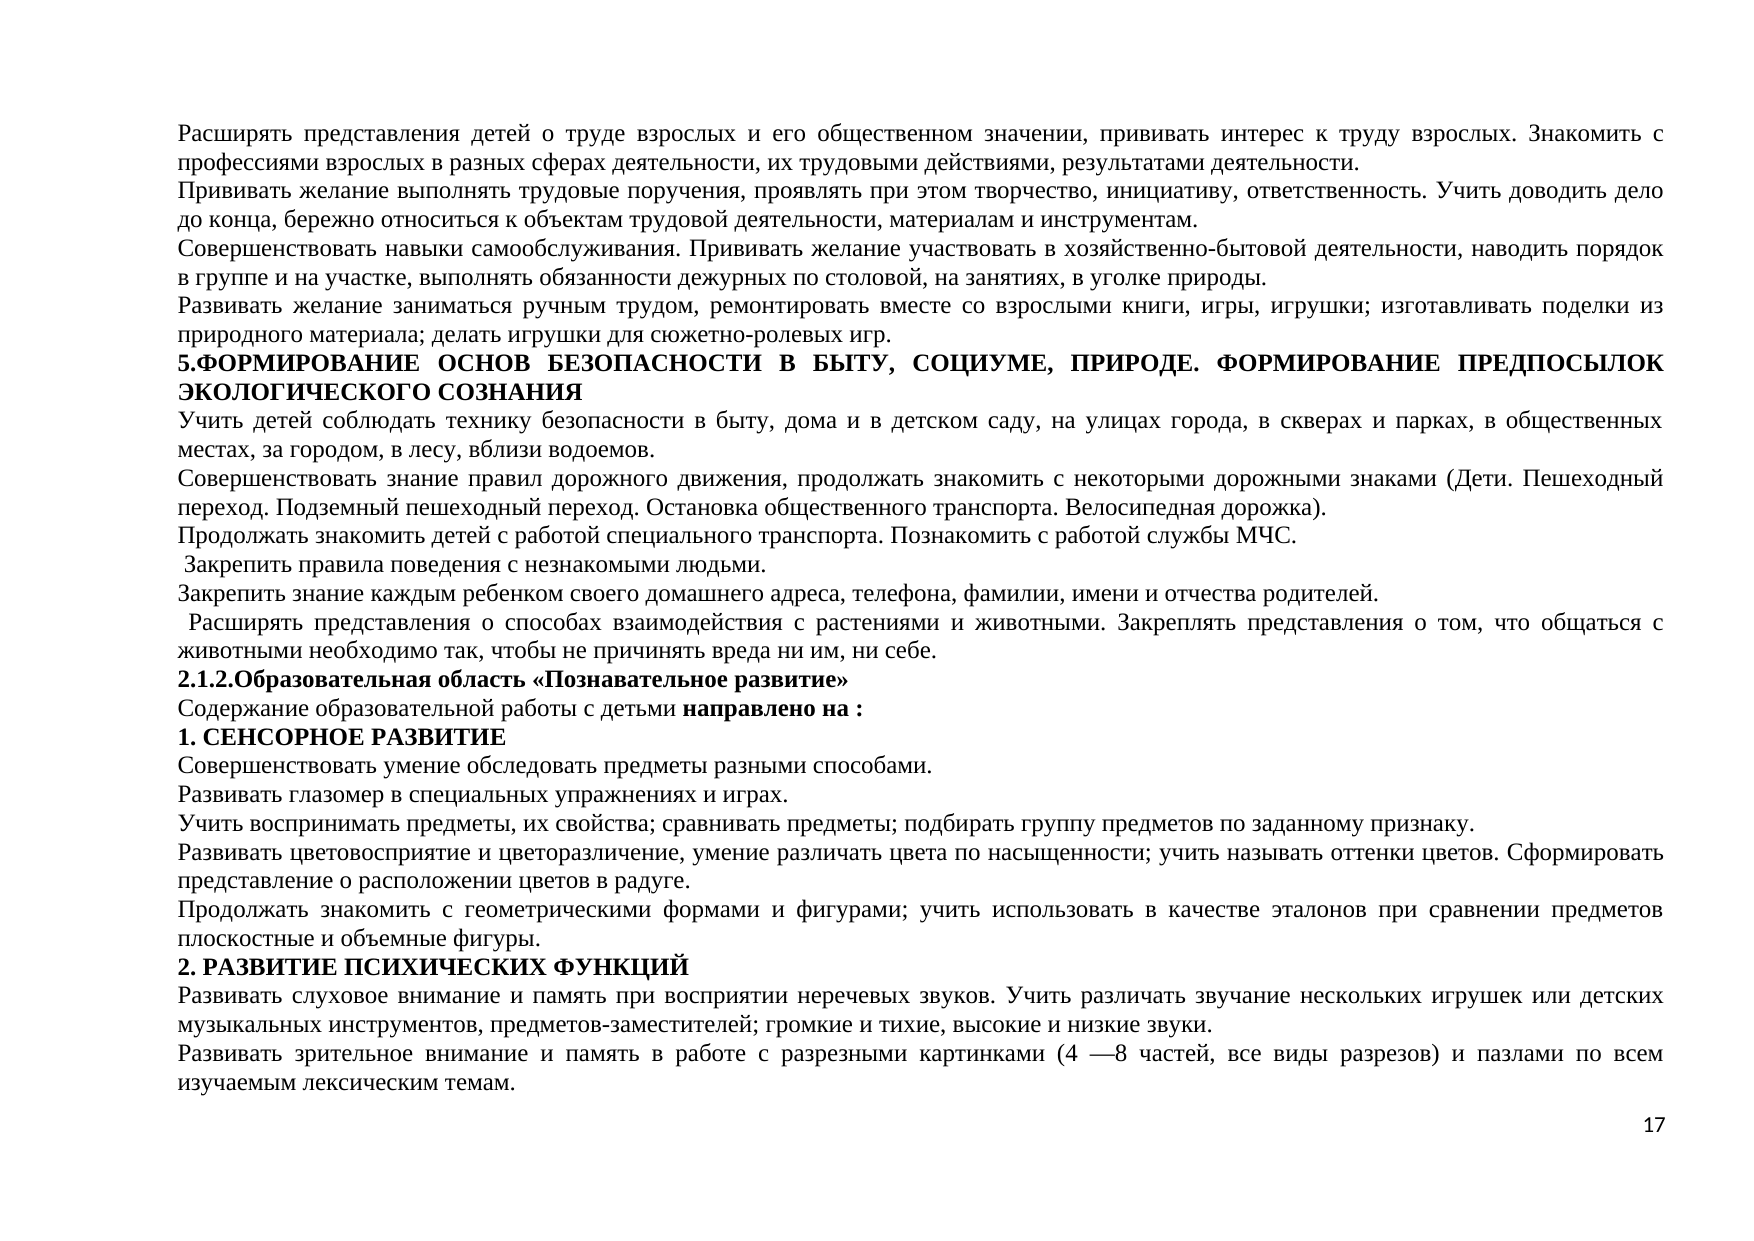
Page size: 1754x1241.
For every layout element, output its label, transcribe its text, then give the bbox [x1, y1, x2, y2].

text Учить детей соблюдать технику безопасности в быту, дома и в детском саду, на улицах города, в скверах и парках, в общественных местах, за городом, в лесу, вблизи водоемов. [177, 406, 1665, 463]
text Расширять представления о способах взаимодействия с растениями и животными. Закреплять представления о том, что общаться с животными необходимо так, чтобы не причинять вреда ни им, ни себе. [177, 607, 1665, 664]
text Совершенствовать знание правил дорожного движения, продолжать знакомить с некоторыми дорожными знаками (Дети. Пешеходный переход. Подземный пешеходный переход. Остановка общественного транспорта. Велосипедная дорожка). [177, 463, 1665, 521]
text Развивать цветовосприятие и цветоразличение, умение различать цвета по насыщенности; учить называть оттенки цветов. Сформировать представление о расположении цветов в радуге. [177, 837, 1665, 894]
text Развивать зрительное внимание и память в работе с разрезными картинками (4 —8 частей, все виды разрезов) и пазлами по всем изучаемым лексическим темам. [177, 1038, 1665, 1096]
text Прививать желание выполнять трудовые поручения, проявлять при этом творчество, инициативу, ответственность. Учить доводить дело до конца, бережно относиться к объектам трудовой деятельности, материалам и инструментам. [177, 176, 1665, 233]
text Содержание образовательной работы с детьми направлено на : [177, 693, 1665, 722]
text 1. СЕНСОРНОЕ РАЗВИТИЕ [177, 722, 1665, 751]
text Совершенствовать навыки самообслуживания. Прививать желание участвовать в хозяйственно-бытовой деятельности, наводить порядок в группе и на участке, выполнять обязанности дежурных по столовой, на занятиях, в уголке природы. [177, 233, 1665, 291]
text Продолжать знакомить с геометрическими формами и фигурами; учить использовать в качестве эталонов при сравнении предметов плоскостные и объемные фигуры. [177, 894, 1665, 952]
text Развивать желание заниматься ручным трудом, ремонтировать вместе со взрослыми книги, игры, игрушки; изготавливать поделки из природного материала; делать игрушки для сюжетно-ролевых игр. [177, 291, 1665, 348]
text Развивать глазомер в специальных упражнениях и играх. [177, 779, 1665, 808]
text Учить воспринимать предметы, их свойства; сравнивать предметы; подбирать группу предметов по заданному признаку. [177, 808, 1665, 837]
text Закрепить правила поведения с незнакомыми людьми. [177, 549, 1665, 578]
text 2.1.2.Образовательная область «Познавательное развитие» [177, 664, 1665, 693]
text 5.ФОРМИРОВАНИЕ ОСНОВ БЕЗОПАСНОСТИ В БЫТУ, СОЦИУМЕ, ПРИРОДЕ. ФОРМИРОВАНИЕ ПРЕДПОСЫЛОК ЭКОЛОГИЧЕСКОГО СОЗНАНИЯ [177, 348, 1665, 406]
text Развивать слуховое внимание и память при восприятии неречевых звуков. Учить различать звучание нескольких игрушек или детских музыкальных инструментов, предметов-заместителей; громкие и тихие, высокие и низкие звуки. [177, 981, 1665, 1038]
text Закрепить знание каждым ребенком своего домашнего адреса, телефона, фамилии, имени и отчества родителей. [177, 578, 1665, 607]
text Совершенствовать умение обследовать предметы разными способами. [177, 751, 1665, 779]
text Расширять представления детей о труде взрослых и его общественном значении, прививать интерес к труду взрослых. Знакомить с профессиями взрослых в разных сферах деятельности, их трудовыми действиями, результатами деятельности. [177, 118, 1665, 176]
text Продолжать знакомить детей с работой специального транспорта. Познакомить с работой службы МЧС. [177, 521, 1665, 549]
text 2. РАЗВИТИЕ ПСИХИЧЕСКИХ ФУНКЦИЙ [177, 952, 1665, 981]
